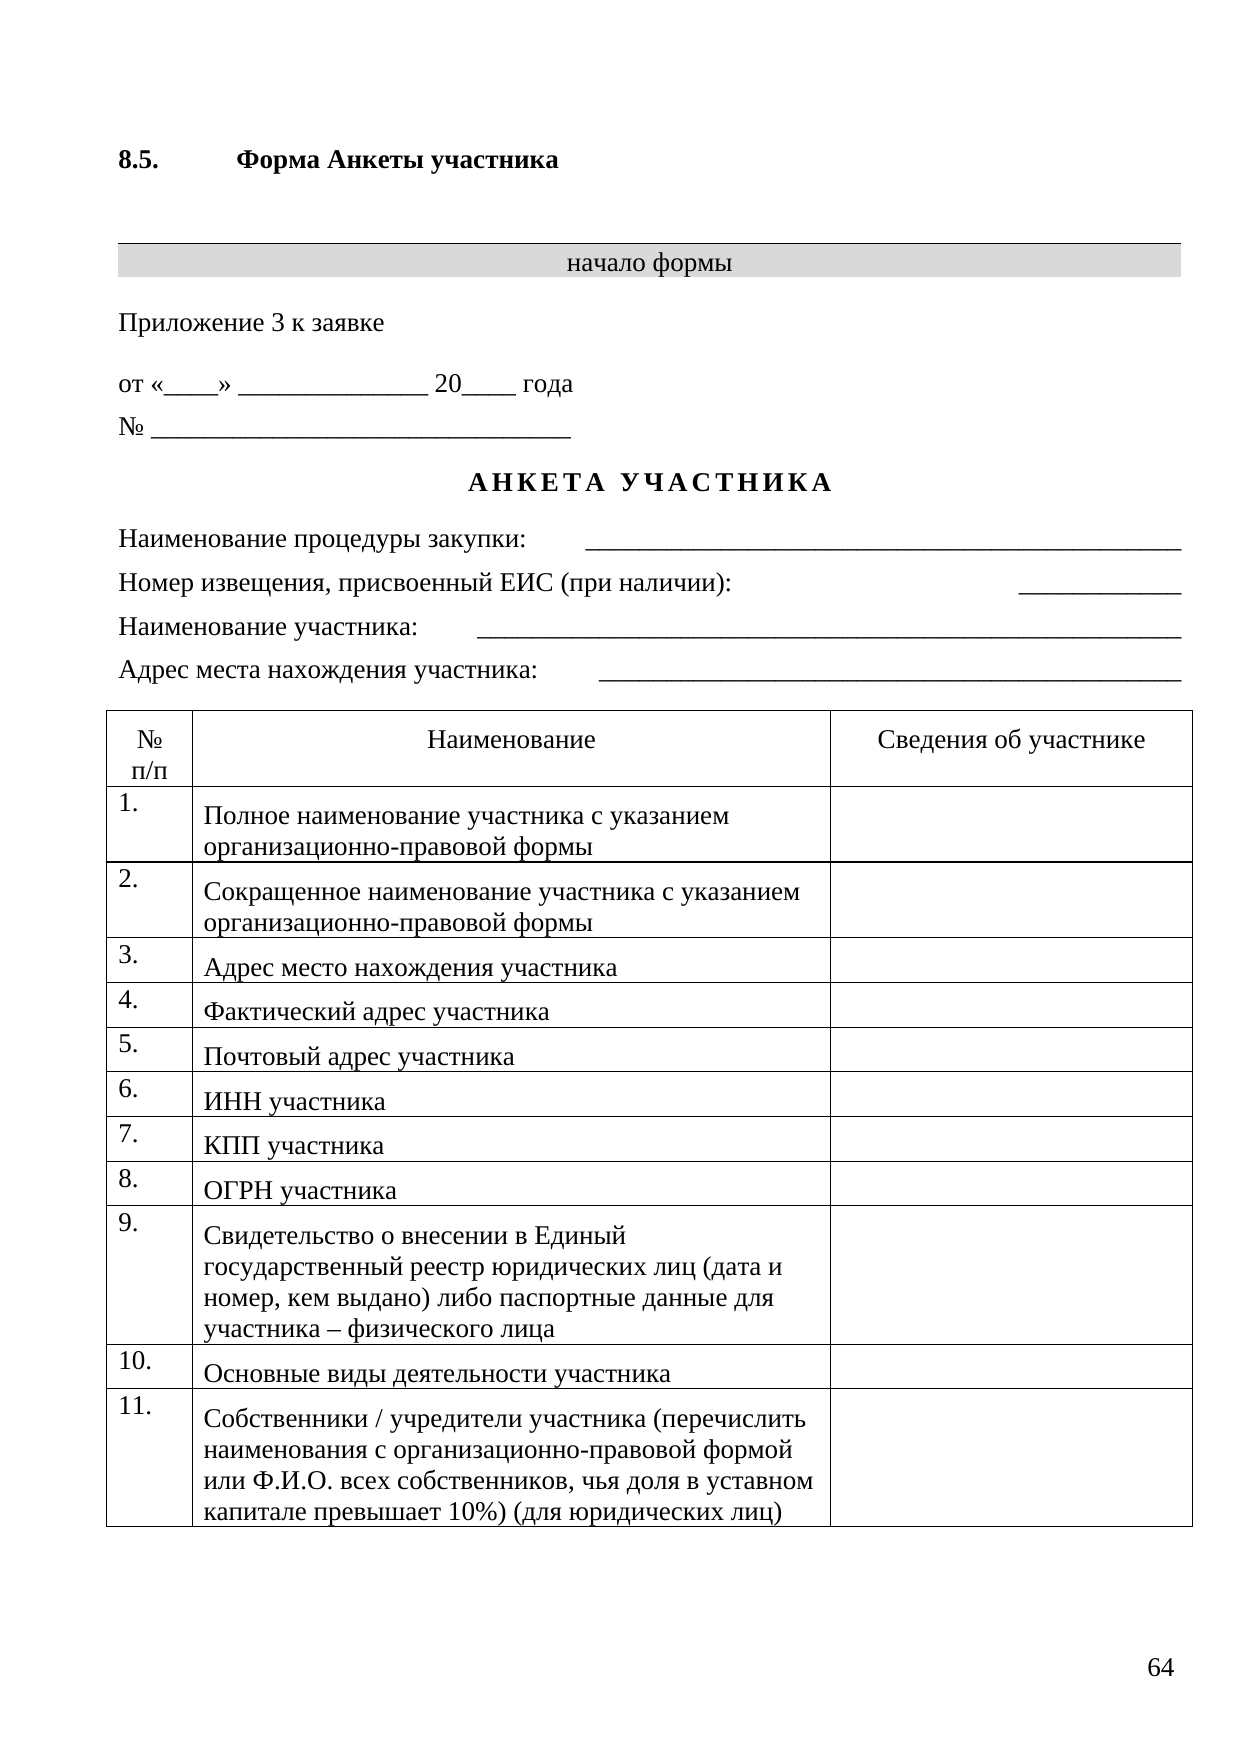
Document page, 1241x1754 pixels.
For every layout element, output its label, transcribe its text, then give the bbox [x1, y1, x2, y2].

table_cell Свидетельство о внесении в Единый государственный реестр юридических лиц (дата и номер, кем выдано) либо паспортные данные для участника – физического лица [193, 1206, 830, 1343]
table_cell Собственники / учредители участника (перечислить наименования с организационно-правовой формой или Ф.И.О. всех собственников, чья доля в уставном капитале превышает 10%) (для юридических лиц) [193, 1389, 830, 1526]
text Адрес места нахождения участника: ___________________________________________ [118, 653, 1181, 685]
table_cell [107, 1389, 192, 1526]
table_cell ИНН участника [193, 1072, 830, 1116]
table_cell [107, 938, 192, 982]
table_cell КПП участника [193, 1117, 830, 1161]
table_cell [831, 787, 1192, 861]
table_cell [107, 1028, 192, 1071]
table_cell [831, 1206, 1192, 1343]
table_cell Адрес место нахождения участника [193, 938, 830, 982]
table_cell [831, 1028, 1192, 1071]
table_cell [831, 983, 1192, 1027]
table_cell [107, 983, 192, 1027]
table_cell [831, 1072, 1192, 1116]
table_cell [831, 1162, 1192, 1205]
table_cell [107, 1072, 192, 1116]
text Наименование процедуры закупки: ____________________________________________ [118, 523, 1181, 554]
text от «____» ______________ 20____ года [118, 367, 1181, 398]
table_cell Фактический адрес участника [193, 983, 830, 1027]
text Анкета участника [118, 466, 1181, 498]
text начало формы [118, 244, 1181, 277]
text Наименование участника: ____________________________________________________ [118, 610, 1181, 641]
table_cell [107, 1345, 192, 1388]
table_cell Сокращенное наименование участника с указанием организационно-правовой формы [193, 863, 830, 937]
table_cell [107, 787, 192, 861]
table_cell ОГРН участника [193, 1162, 830, 1205]
table_cell Почтовый адрес участника [193, 1028, 830, 1071]
table_header № п/п [107, 711, 192, 786]
table_cell Полное наименование участника с указанием организационно-правовой формы [193, 787, 830, 861]
table_cell [831, 1389, 1192, 1526]
text Форма Анкеты участника [118, 143, 1181, 174]
table_cell [831, 863, 1192, 937]
table_cell [107, 1206, 192, 1343]
table_header Наименование [193, 711, 830, 786]
table_header Сведения об участнике [831, 711, 1192, 786]
table_cell [107, 863, 192, 937]
text № _______________________________ [118, 410, 1181, 441]
text Приложение 3 к заявке [118, 306, 1181, 337]
table_cell [831, 938, 1192, 982]
table_cell [831, 1345, 1192, 1388]
text Номер извещения, присвоенный ЕИС (при наличии): ____________ [118, 566, 1181, 597]
table_cell Основные виды деятельности участника [193, 1345, 830, 1388]
table_cell [107, 1162, 192, 1205]
table_cell [107, 1117, 192, 1161]
table_cell [831, 1117, 1192, 1161]
